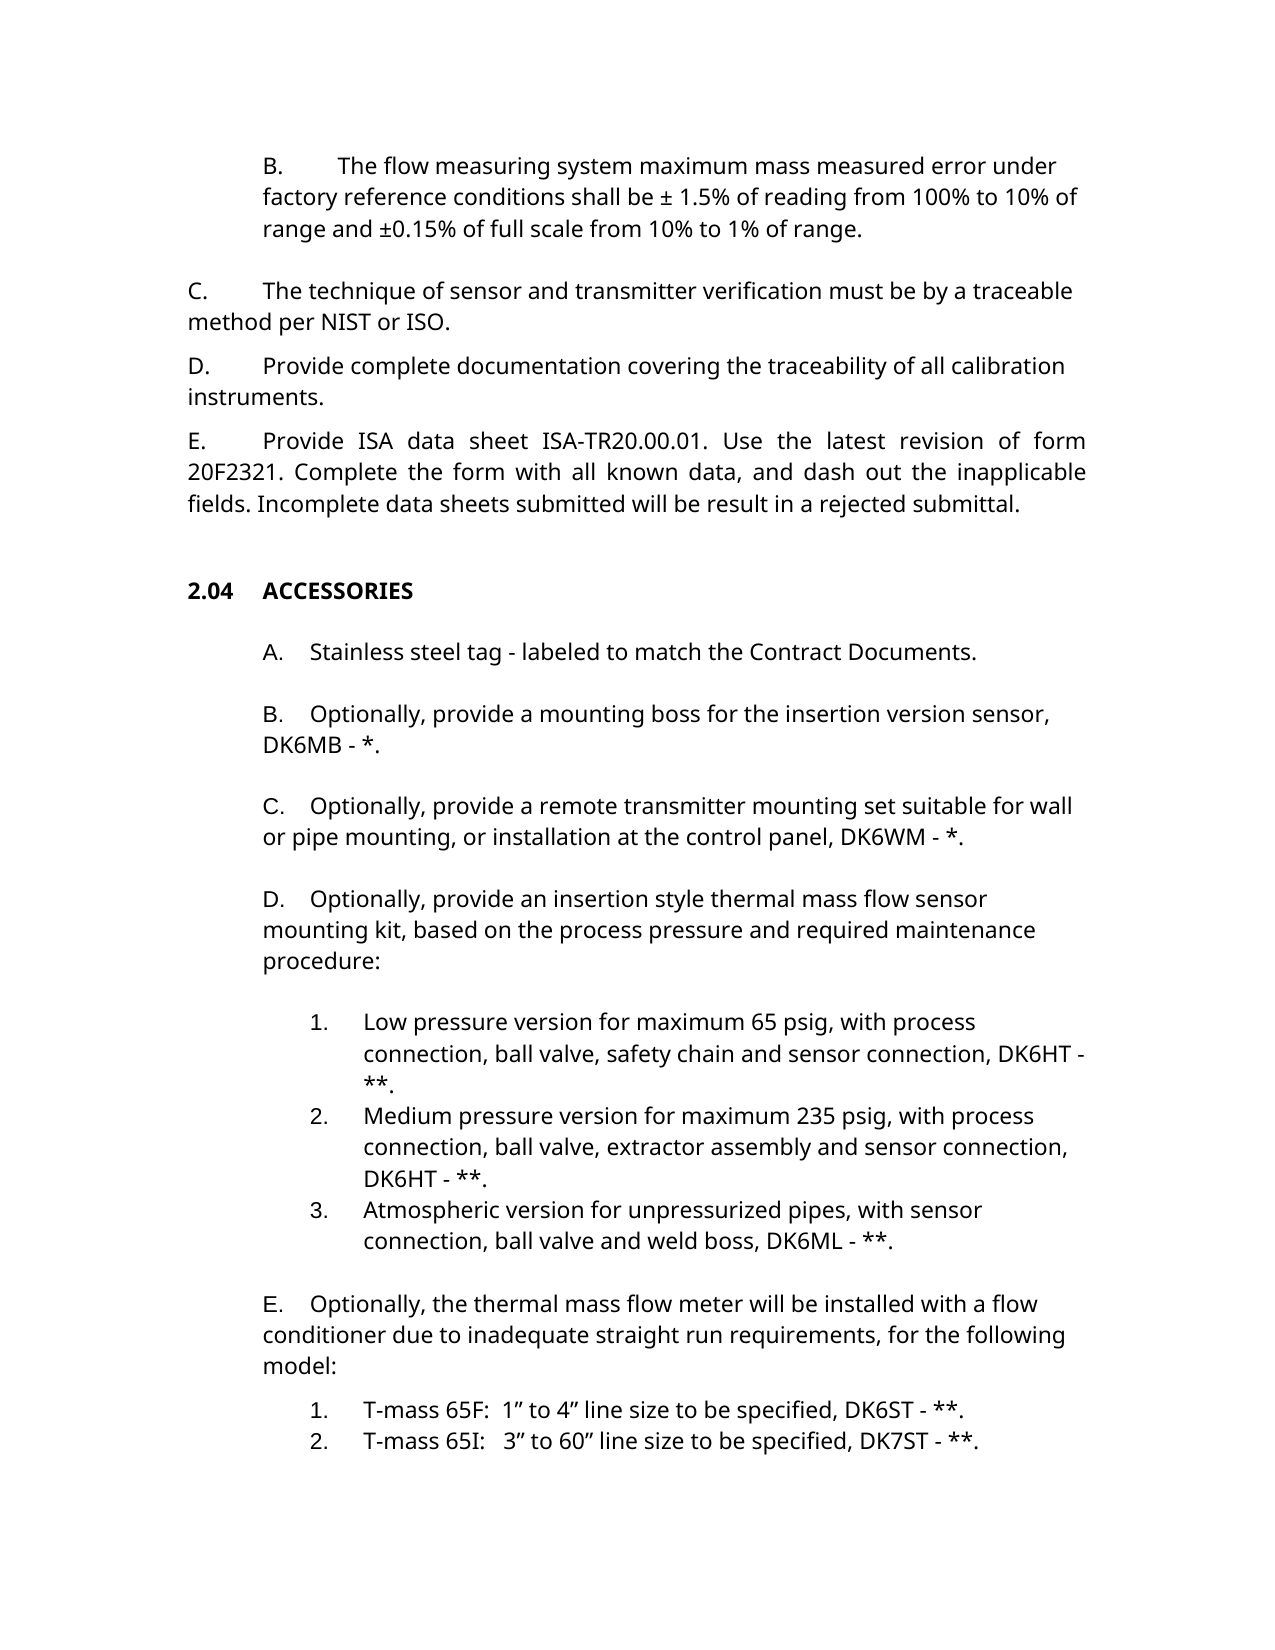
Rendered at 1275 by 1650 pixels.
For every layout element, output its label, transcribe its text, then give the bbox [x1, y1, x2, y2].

text Optionally, the thermal mass flow meter will be installed with a flow conditioner due to inadequate straight run requirements, for the following model: [262, 1287, 1087, 1381]
text Optionally, provide a mounting boss for the insertion version sensor, DK6MB - *. [262, 697, 1087, 760]
text Optionally, provide a remote transmitter mounting set suitable for wall or pipe mounting, or installation at the control panel, DK6WM - *. [262, 790, 1087, 852]
text T-mass 65F: 1” to 4” line size to be specified, DK6ST - **. [309, 1394, 1087, 1425]
list Provide ISA data sheet ISA-TR20.00.01. Use the latest revision of form 20F2321. Complete the form with all known data, and dash out the inapplicable fields. Incomplete data sheets submitted will be result in a rejected submittal. [187, 425, 1087, 519]
text Medium pressure version for maximum 235 psig, with process connection, ball valve, extractor assembly and sensor connection, DK6HT - **. [309, 1100, 1087, 1194]
text Stainless steel tag - labeled to match the Contract Documents. [262, 636, 1087, 667]
list Provide complete documentation covering the traceability of all calibration instruments. [187, 350, 1087, 412]
list The technique of sensor and transmitter verification must be by a traceable method per NIST or ISO. [187, 275, 1087, 337]
list The flow measuring system maximum mass measured error under factory reference conditions shall be ± 1.5% of reading from 100% to 10% of range and ±0.15% of full scale from 10% to 1% of range. [262, 150, 1087, 244]
text 2.04 ACCESSORIES [187, 575, 1087, 606]
text Optionally, provide an insertion style thermal mass flow sensor mounting kit, based on the process pressure and required maintenance procedure: [262, 882, 1087, 976]
text Low pressure version for maximum 65 psig, with process connection, ball valve, safety chain and sensor connection, DK6HT - **. [309, 1006, 1087, 1100]
text Atmospheric version for unpressurized pipes, with sensor connection, ball valve and weld boss, DK6ML - **. [309, 1194, 1087, 1256]
text T-mass 65I: 3” to 60” line size to be specified, DK7ST - **. [309, 1425, 1087, 1456]
